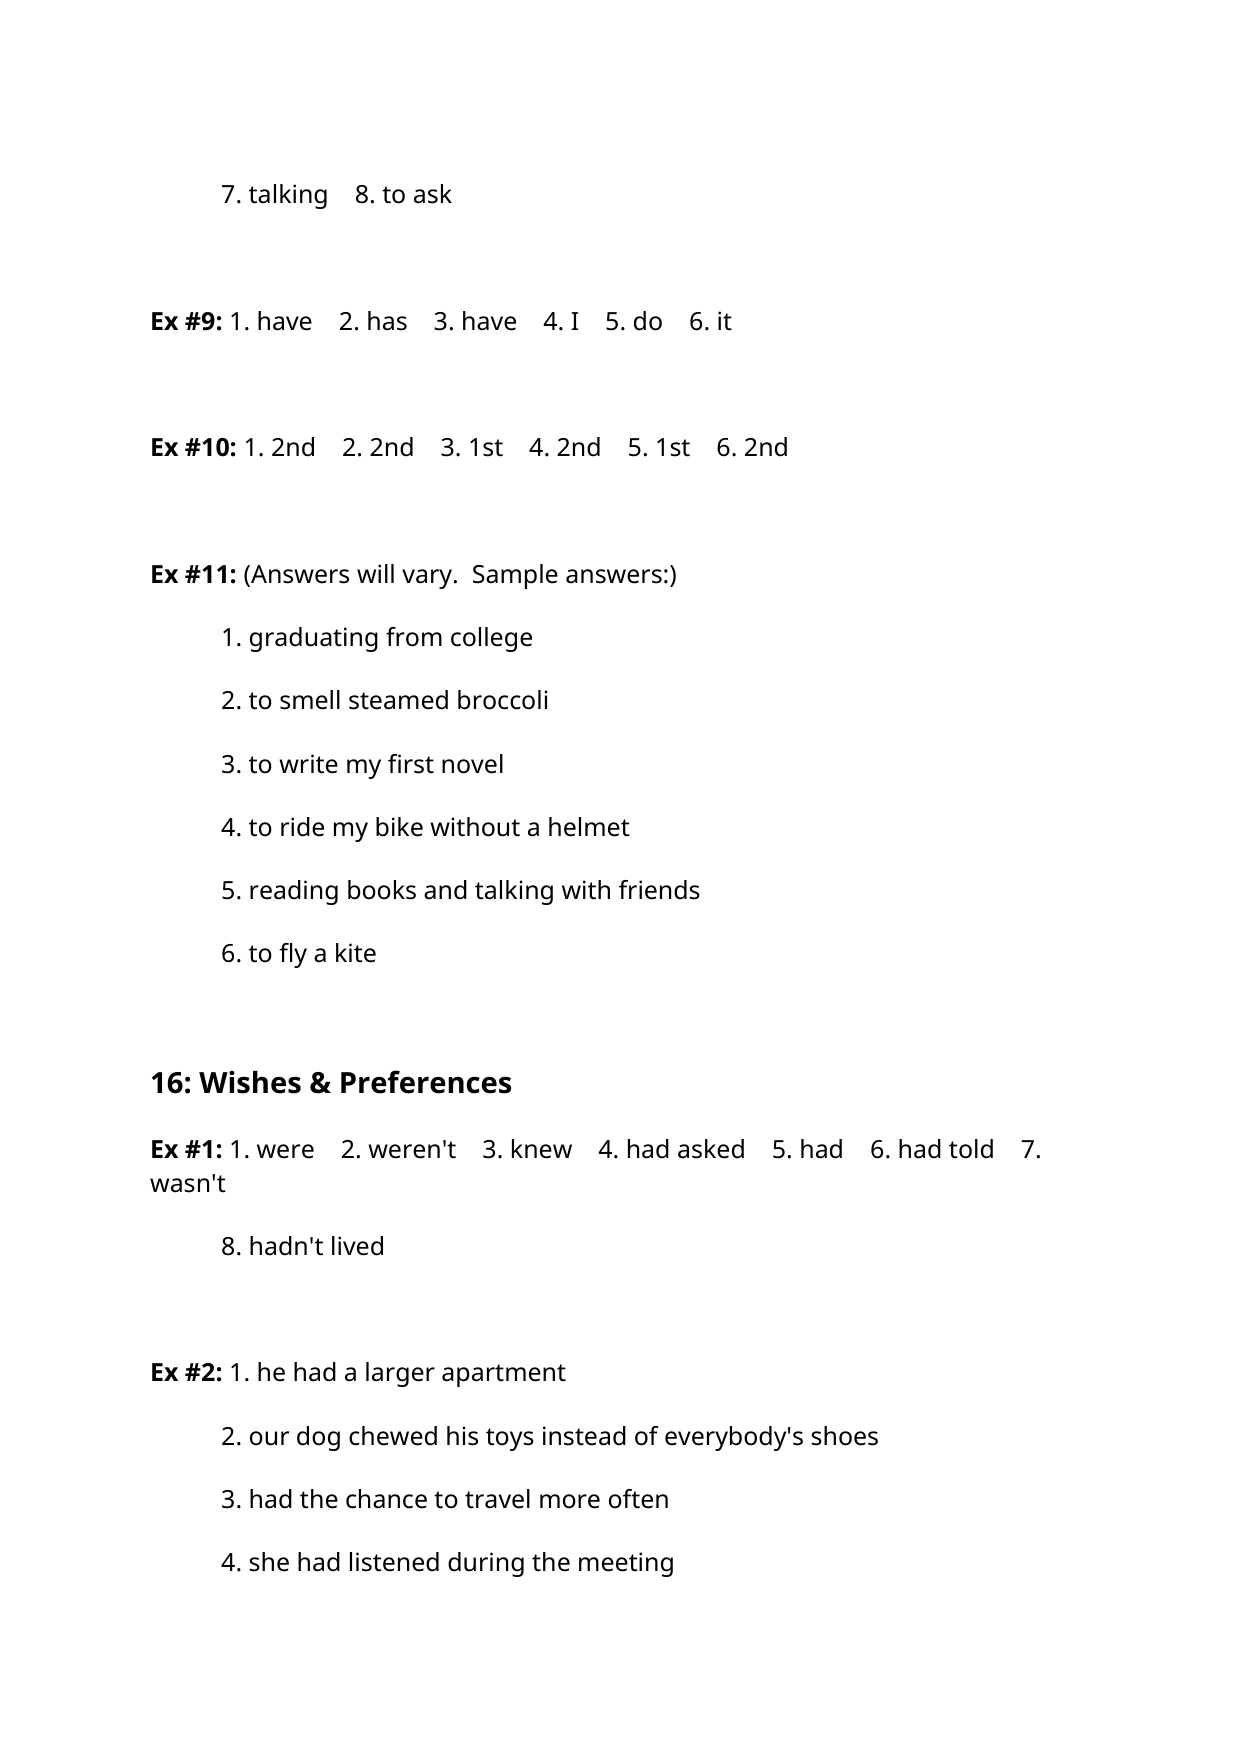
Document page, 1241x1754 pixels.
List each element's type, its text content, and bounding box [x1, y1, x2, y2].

text 1. graduating from college [150, 620, 1090, 654]
text 4. to ride my bike without a helmet [150, 809, 1090, 843]
text 5. reading books and talking with friends [150, 873, 1090, 907]
text Ex #10: 1. 2nd 2. 2nd 3. 1st 4. 2nd 5. 1st 6. 2nd [150, 430, 1090, 464]
text 2. our dog chewed his toys instead of everybody's shoes [150, 1418, 1090, 1452]
text 4. she had listened during the meeting [150, 1545, 1090, 1579]
text 16: Wishes & Preferences [150, 1062, 1090, 1102]
text 3. to write my first novel [150, 746, 1090, 780]
text 3. had the chance to travel more often [150, 1481, 1090, 1516]
text 6. to fly a kite [150, 936, 1090, 970]
text Ex #9: 1. have 2. has 3. have 4. I 5. do 6. it [150, 304, 1090, 338]
text Ex #11: (Answers will vary. Sample answers:) [150, 557, 1090, 591]
text Ex #2: 1. he had a larger apartment [150, 1355, 1090, 1389]
text 7. talking 8. to ask [150, 177, 1090, 211]
text Ex #1: 1. were 2. weren't 3. knew 4. had asked 5. had 6. had told 7. wasn't [150, 1131, 1090, 1199]
text 8. hadn't lived [150, 1228, 1090, 1263]
text 2. to smell steamed broccoli [150, 683, 1090, 717]
